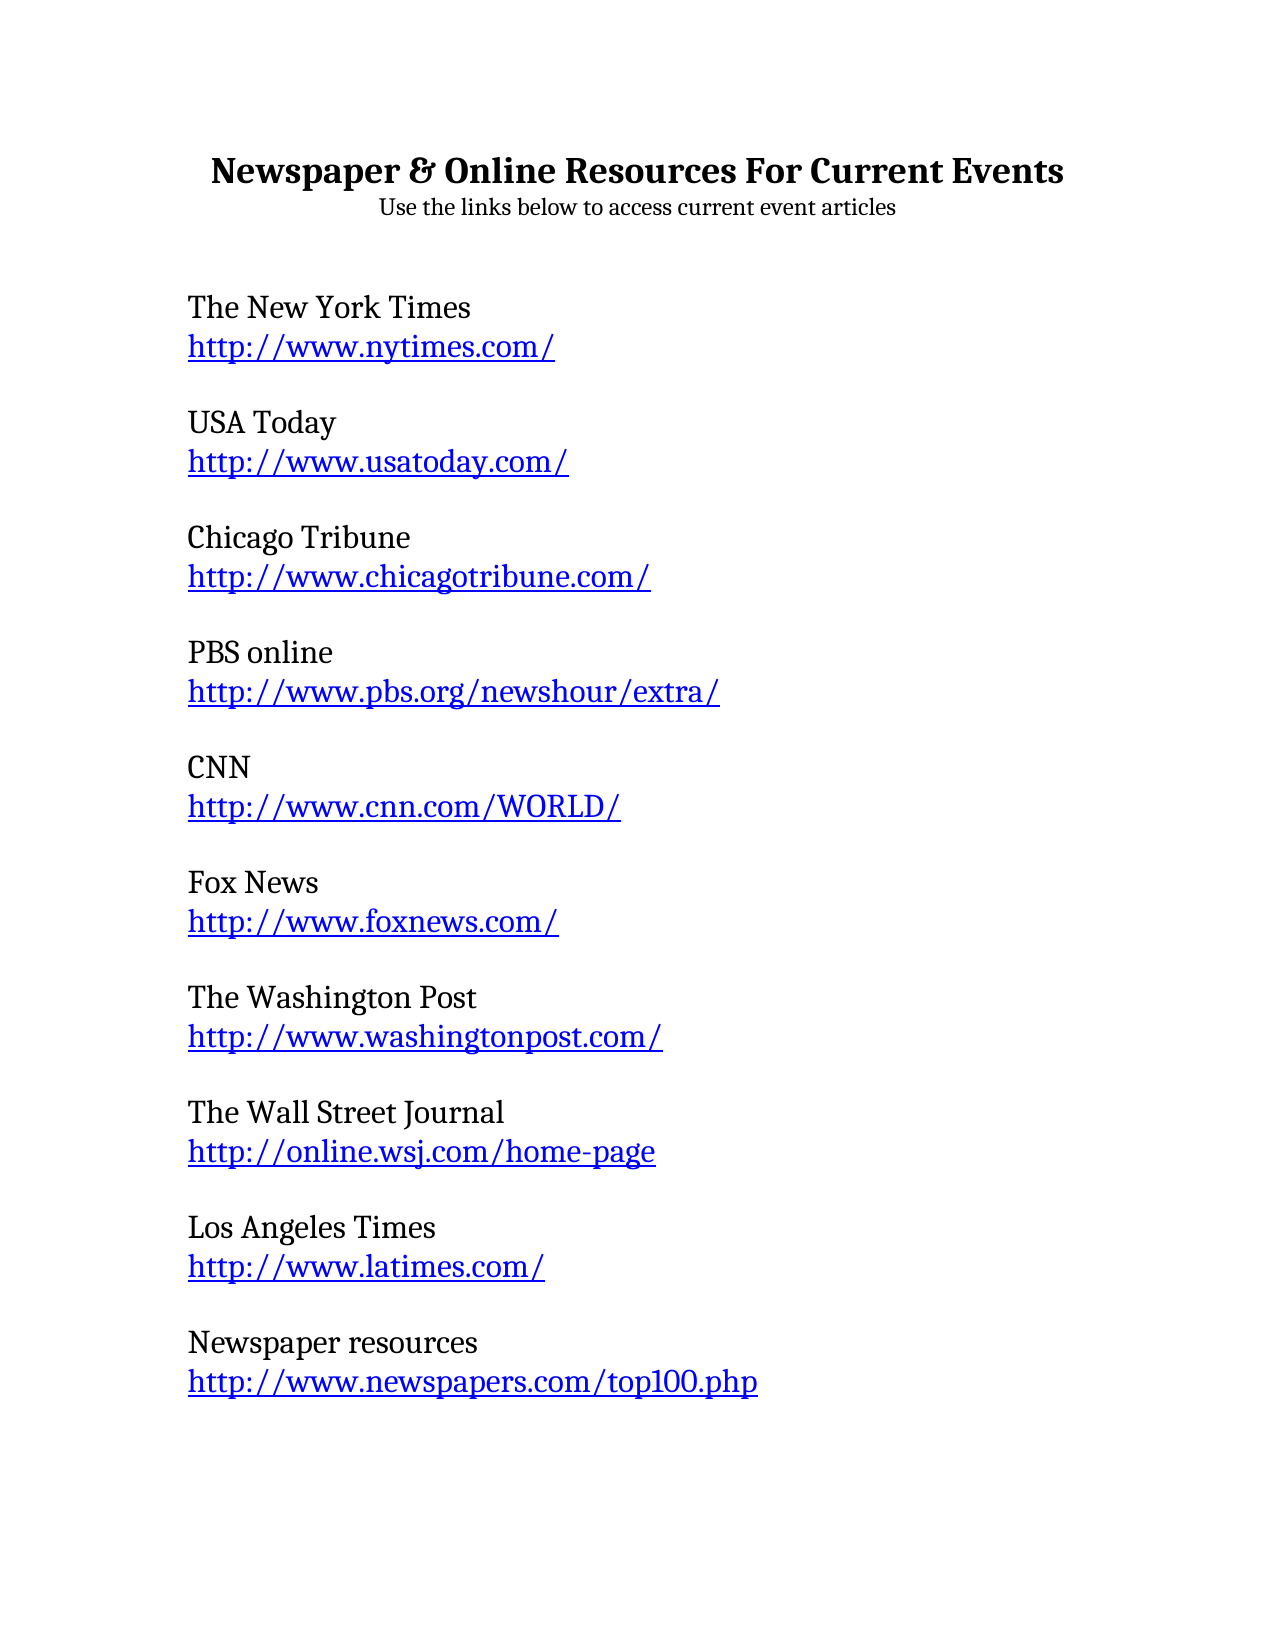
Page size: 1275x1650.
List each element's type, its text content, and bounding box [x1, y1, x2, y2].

text http://online.wsj.com/home-page [187, 1132, 1087, 1171]
text http://www.washingtonpost.com/ [187, 1017, 1087, 1056]
text http://www.cnn.com/WORLD/ [187, 787, 1087, 826]
text http://www.usatoday.com/ [187, 442, 1087, 481]
text Newspaper & Online Resources For Current Events [187, 150, 1087, 193]
text USA Today [187, 404, 1087, 442]
text CNN [187, 749, 1087, 787]
text The Wall Street Journal [187, 1094, 1087, 1132]
text Fox News [187, 864, 1087, 902]
text Use the links below to access current event articles [187, 193, 1087, 222]
text The New York Times [187, 289, 1087, 327]
text http://www.latimes.com/ [187, 1247, 1087, 1286]
text http://www.chicagotribune.com/ [187, 557, 1087, 596]
text http://www.newspapers.com/top100.php [187, 1362, 1087, 1401]
text PBS online [187, 634, 1087, 672]
text Los Angeles Times [187, 1209, 1087, 1247]
text http://www.foxnews.com/ [187, 902, 1087, 941]
text http://www.pbs.org/newshour/extra/ [187, 672, 1087, 711]
text The Washington Post [187, 979, 1087, 1017]
text http://www.nytimes.com/ [187, 327, 1087, 366]
text Newspaper resources [187, 1324, 1087, 1362]
text Chicago Tribune [187, 519, 1087, 557]
